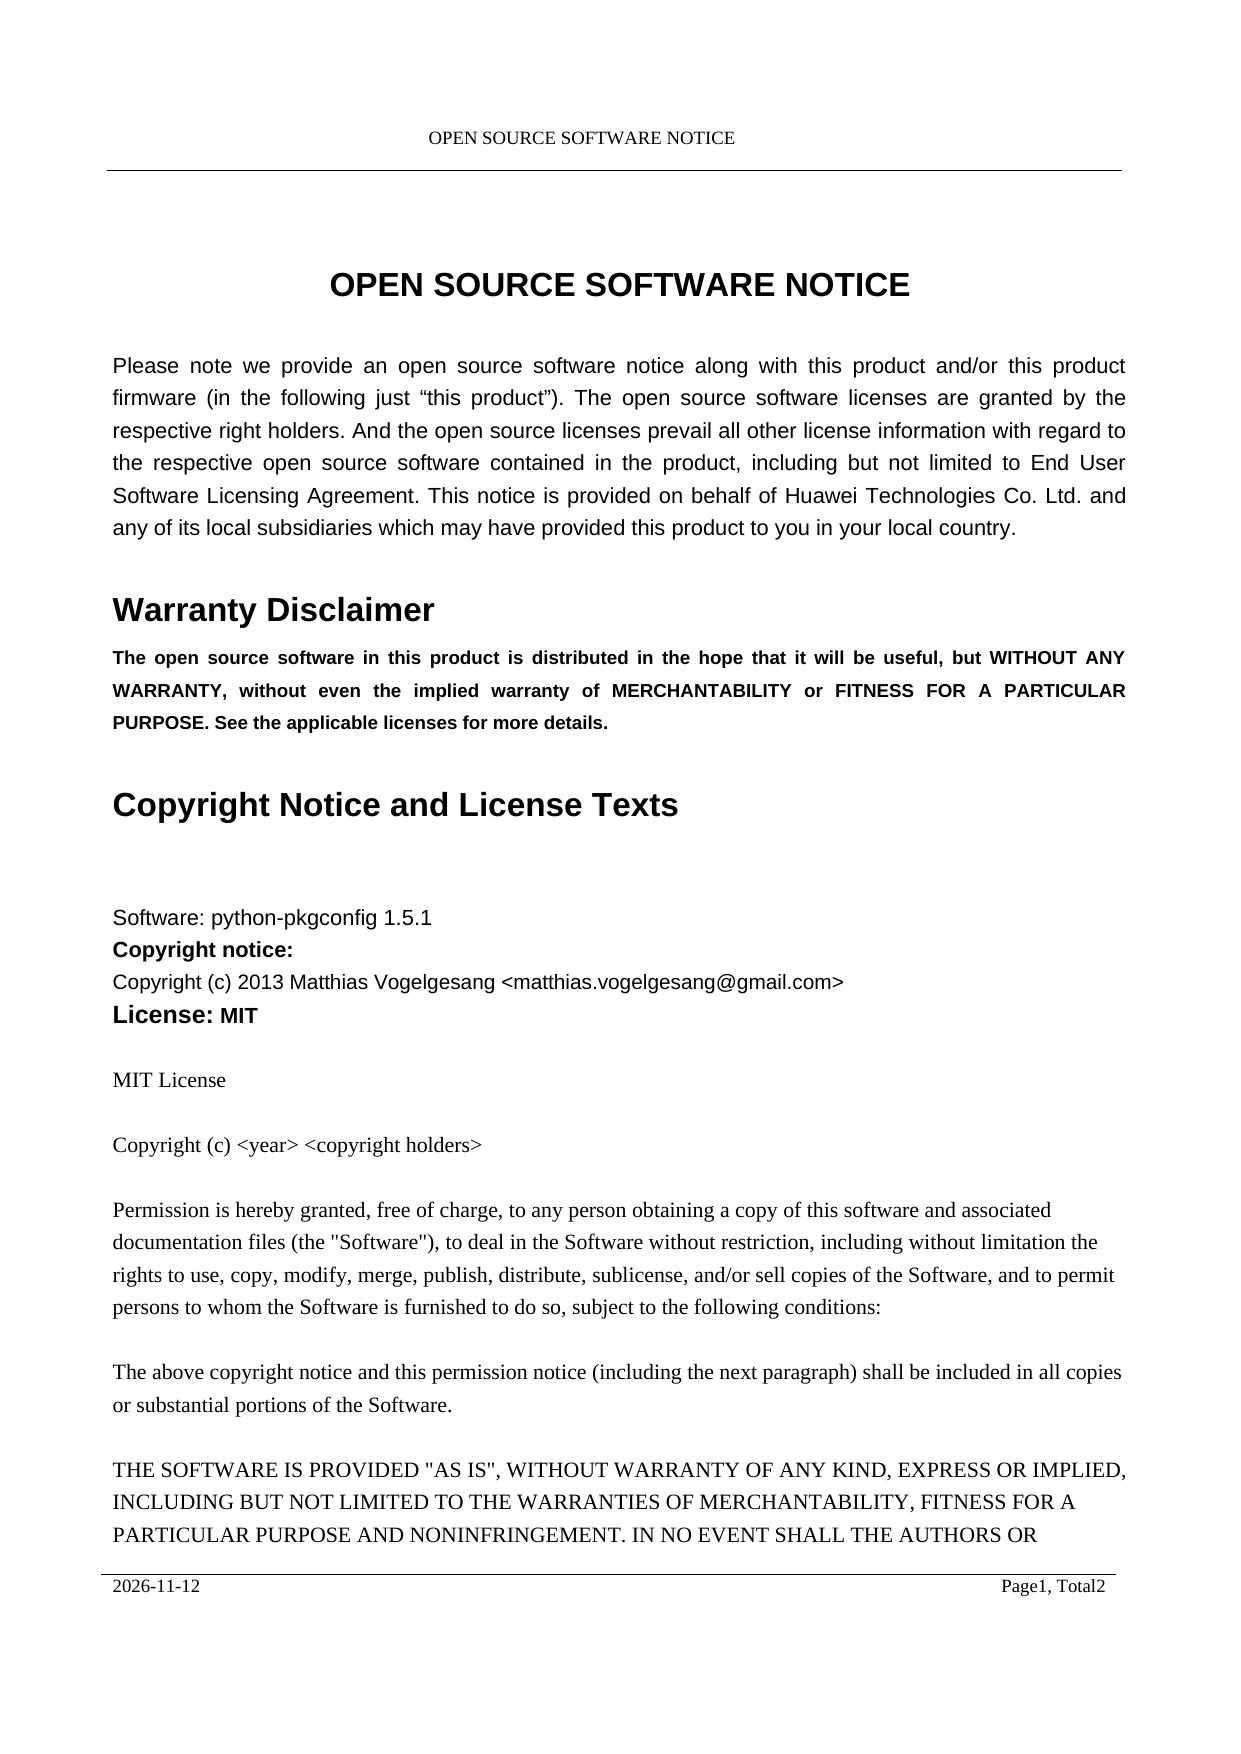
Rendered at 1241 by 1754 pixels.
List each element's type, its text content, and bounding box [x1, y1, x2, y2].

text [112, 998, 1128, 1551]
text The open source software in this product is distributed in the hope that it will be useful, but WITHOUT ANY WARRANTY, without even the implied warranty of MERCHANTABILITY or FITNESS FOR A PARTICULAR PURPOSE. See the applicable licenses for more details. [112, 641, 1128, 739]
text Copyright (c) 2013 Matthias Vogelgesang <matthias.vogelgesang@gmail.com> [112, 966, 1128, 998]
text Copyright notice: [112, 933, 1128, 966]
text OPEN SOURCE SOFTWARE NOTICE [112, 251, 1128, 316]
text Copyright Notice and License Texts [112, 771, 1128, 836]
text Please note we provide an open source software notice along with this product and/or this product firmware (in the following just “this product”). The open source software licenses are granted by the respective right holders. And the open source licenses prevail all other license information with regard to the respective open source software contained in the product, including but not limited to End User Software Licensing Agreement. This notice is provided on behalf of Huawei Technologies Co. Ltd. and any of its local subsidiaries which may have provided this product to you in your local country. [112, 349, 1128, 544]
text Software: python-pkgconfig 1.5.1 [112, 901, 1128, 933]
text Warranty Disclaimer [112, 576, 1128, 641]
